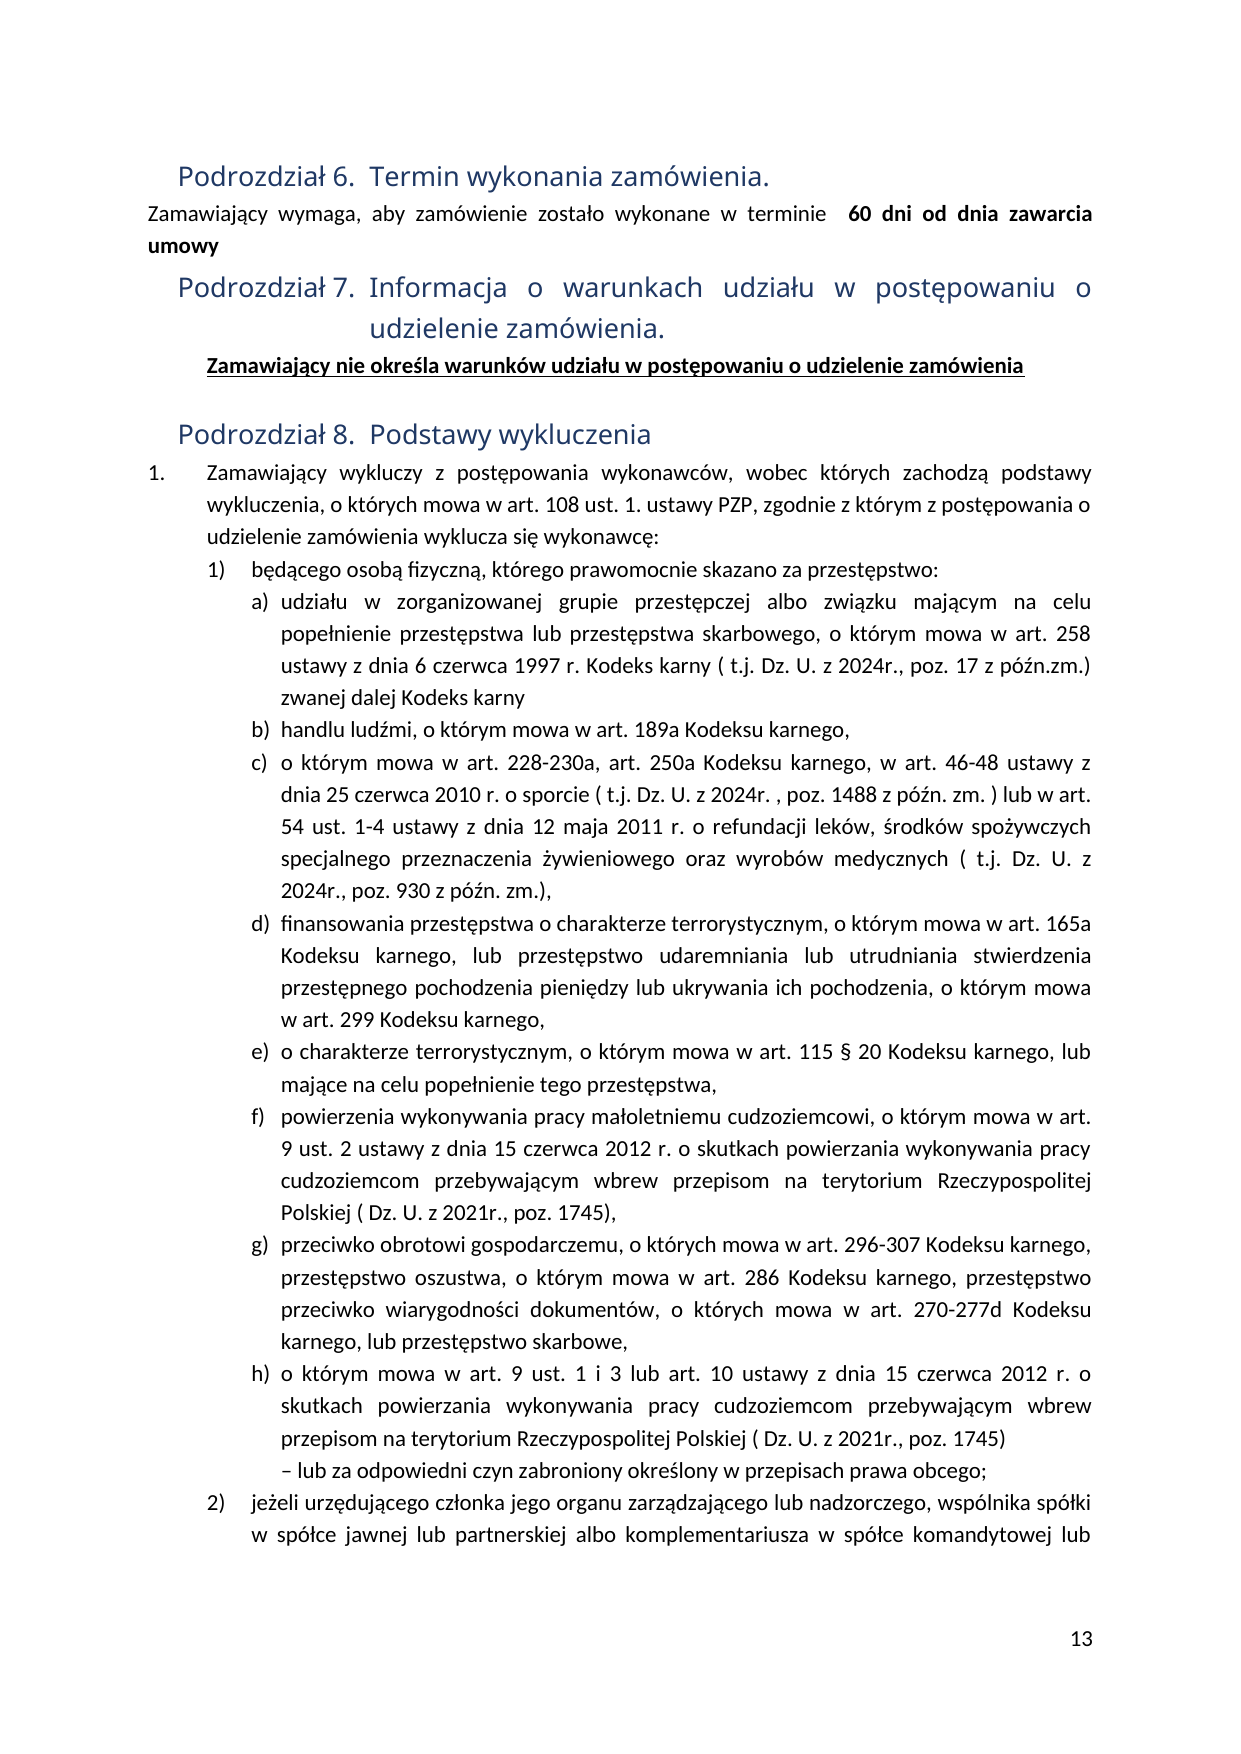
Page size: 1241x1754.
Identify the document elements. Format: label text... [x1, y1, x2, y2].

list udziału w zorganizowanej grupie przestępczej albo związku mającym na celu popełnienie przestępstwa lub przestępstwa skarbowego, o którym mowa w art. 258 ustawy z dnia 6 czerwca 1997 r. Kodeks karny ( t.j. Dz. U. z 2024r., poz. 17 z późn.zm.) zwanej dalej Kodeks karny [251, 587, 1093, 711]
text – lub za odpowiedni czyn zabroniony określony w przepisach prawa obcego; [281, 1456, 1093, 1484]
list handlu ludźmi, o którym mowa w art. 189a Kodeksu karnego, [251, 716, 1093, 744]
list o którym mowa w art. 228-230a, art. 250a Kodeksu karnego, w art. 46-48 ustawy z dnia 25 czerwca 2010 r. o sporcie ( t.j. Dz. U. z 2024r. , poz. 1488 z późn. zm. ) lub w art. 54 ust. 1-4 ustawy z dnia 12 maja 2011 r. o refundacji leków, środków spożywczych specjalnego przeznaczenia żywieniowego oraz wyrobów medycznych ( t.j. Dz. U. z 2024r., poz. 930 z późn. zm.), [251, 748, 1093, 904]
list finansowania przestępstwa o charakterze terrorystycznym, o którym mowa w art. 165a Kodeksu karnego, lub przestępstwo udaremniania lub utrudniania stwierdzenia przestępnego pochodzenia pieniędzy lub ukrywania ich pochodzenia, o którym mowa w art. 299 Kodeksu karnego, [251, 909, 1093, 1033]
list będącego osobą fizyczną, którego prawomocnie skazano za przestępstwo: [207, 555, 1093, 583]
list Zamawiający nie określa warunków udziału w postępowaniu o udzielenie zamówienia [207, 351, 1093, 379]
list powierzenia wykonywania pracy małoletniemu cudzoziemcowi, o którym mowa w art. 9 ust. 2 ustawy z dnia 15 czerwca 2012 r. o skutkach powierzania wykonywania pracy cudzoziemcom przebywającym wbrew przepisom na terytorium Rzeczypospolitej Polskiej ( Dz. U. z 2021r., poz. 1745), [251, 1102, 1093, 1226]
list o charakterze terrorystycznym, o którym mowa w art. 115 § 20 Kodeksu karnego, lub mające na celu popełnienie tego przestępstwa, [251, 1037, 1093, 1098]
list Zamawiający wykluczy z postępowania wykonawców, wobec których zachodzą podstawy wykluczenia, o których mowa w art. 108 ust. 1. ustawy PZP, zgodnie z którym z postępowania o udzielenie zamówienia wyklucza się wykonawcę: [148, 458, 1093, 551]
subtitle Informacja o warunkach udziału w postępowaniu o udzielenie zamówienia. [177, 268, 1093, 347]
list przeciwko obrotowi gospodarczemu, o których mowa w art. 296-307 Kodeksu karnego, przestępstwo oszustwa, o którym mowa w art. 286 Kodeksu karnego, przestępstwo przeciwko wiarygodności dokumentów, o których mowa w art. 270-277d Kodeksu karnego, lub przestępstwo skarbowe, [251, 1231, 1093, 1355]
subtitle Termin wykonania zamówienia. [177, 158, 1093, 195]
text Zamawiający wymaga, aby zamówienie zostało wykonane w terminie 60 dni od dnia zawarcia umowy [148, 199, 1093, 260]
subtitle Podstawy wykluczenia [177, 416, 1093, 453]
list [207, 1488, 1093, 1548]
list o którym mowa w art. 9 ust. 1 i 3 lub art. 10 ustawy z dnia 15 czerwca 2012 r. o skutkach powierzania wykonywania pracy cudzoziemcom przebywającym wbrew przepisom na terytorium Rzeczypospolitej Polskiej ( Dz. U. z 2021r., poz. 1745) [251, 1359, 1093, 1452]
